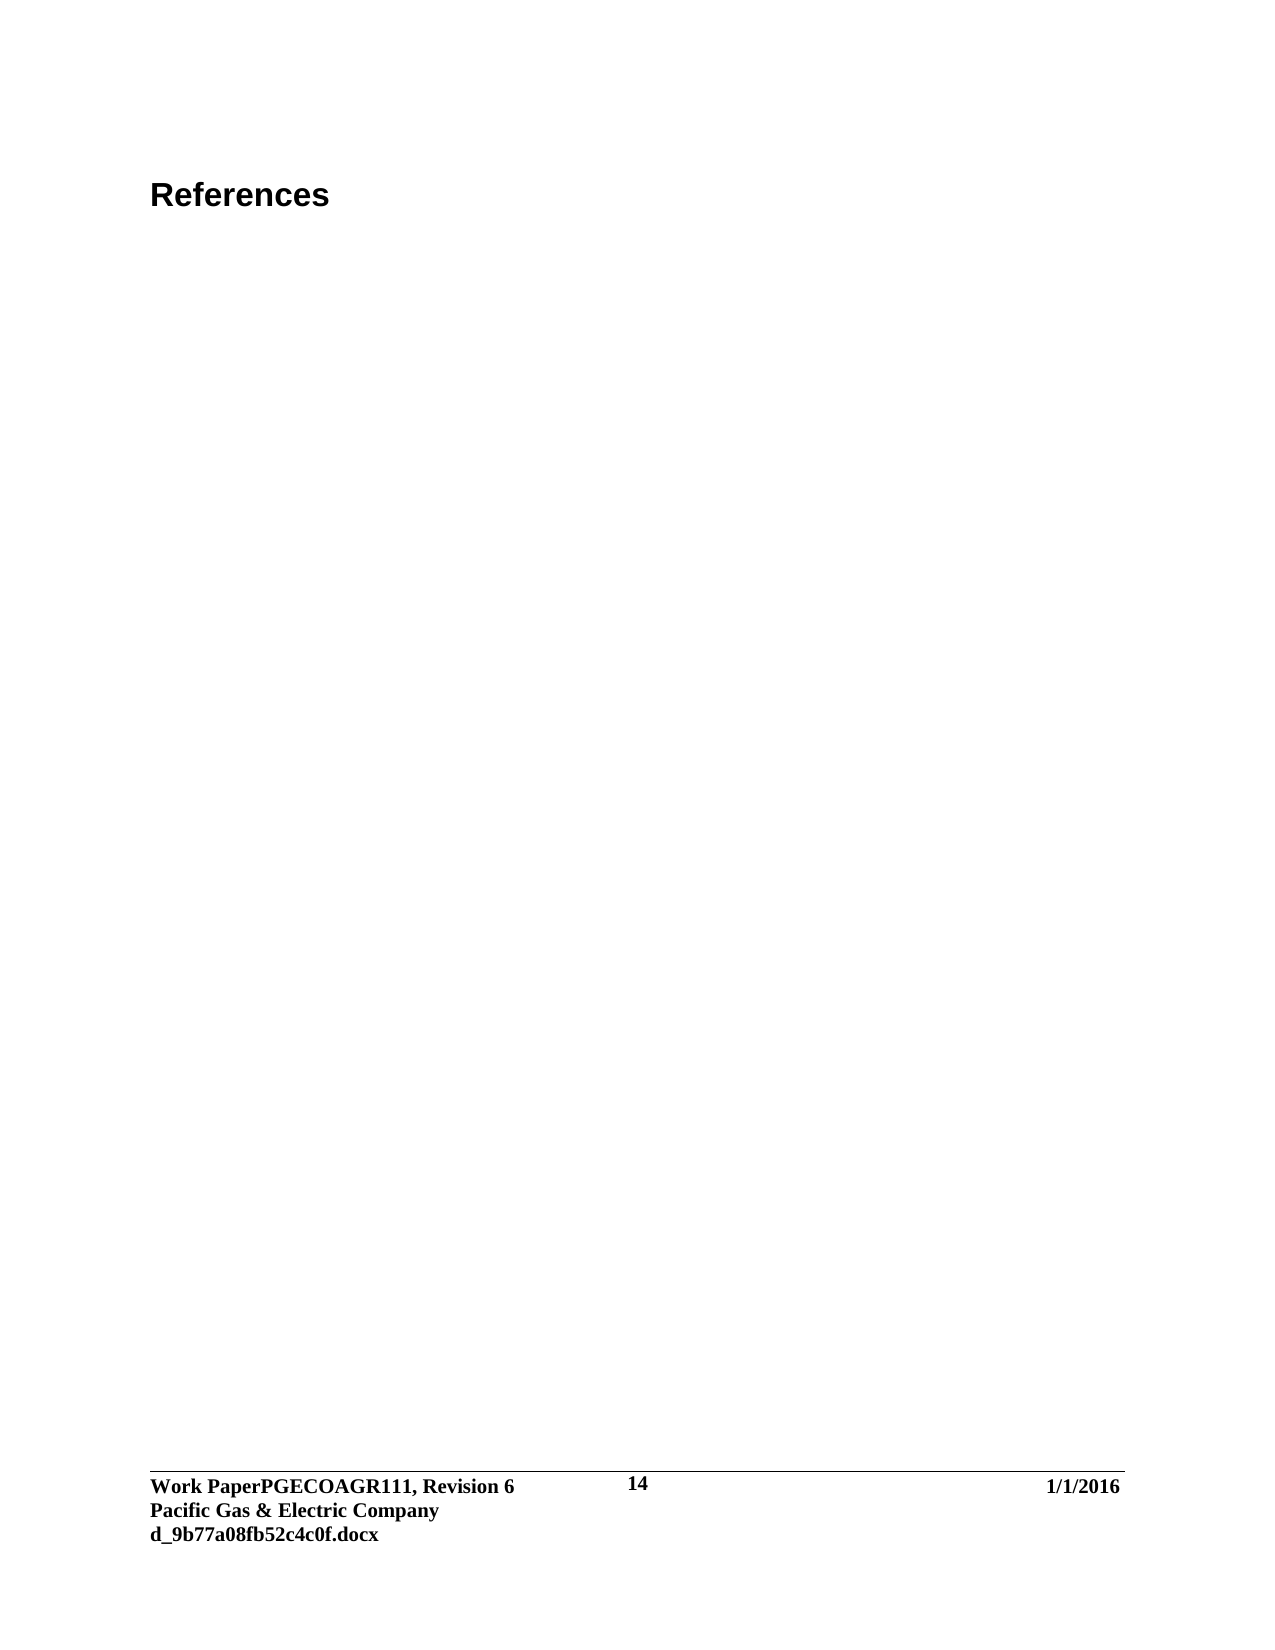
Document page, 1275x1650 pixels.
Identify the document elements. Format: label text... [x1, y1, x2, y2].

subtitle References [150, 175, 1125, 213]
